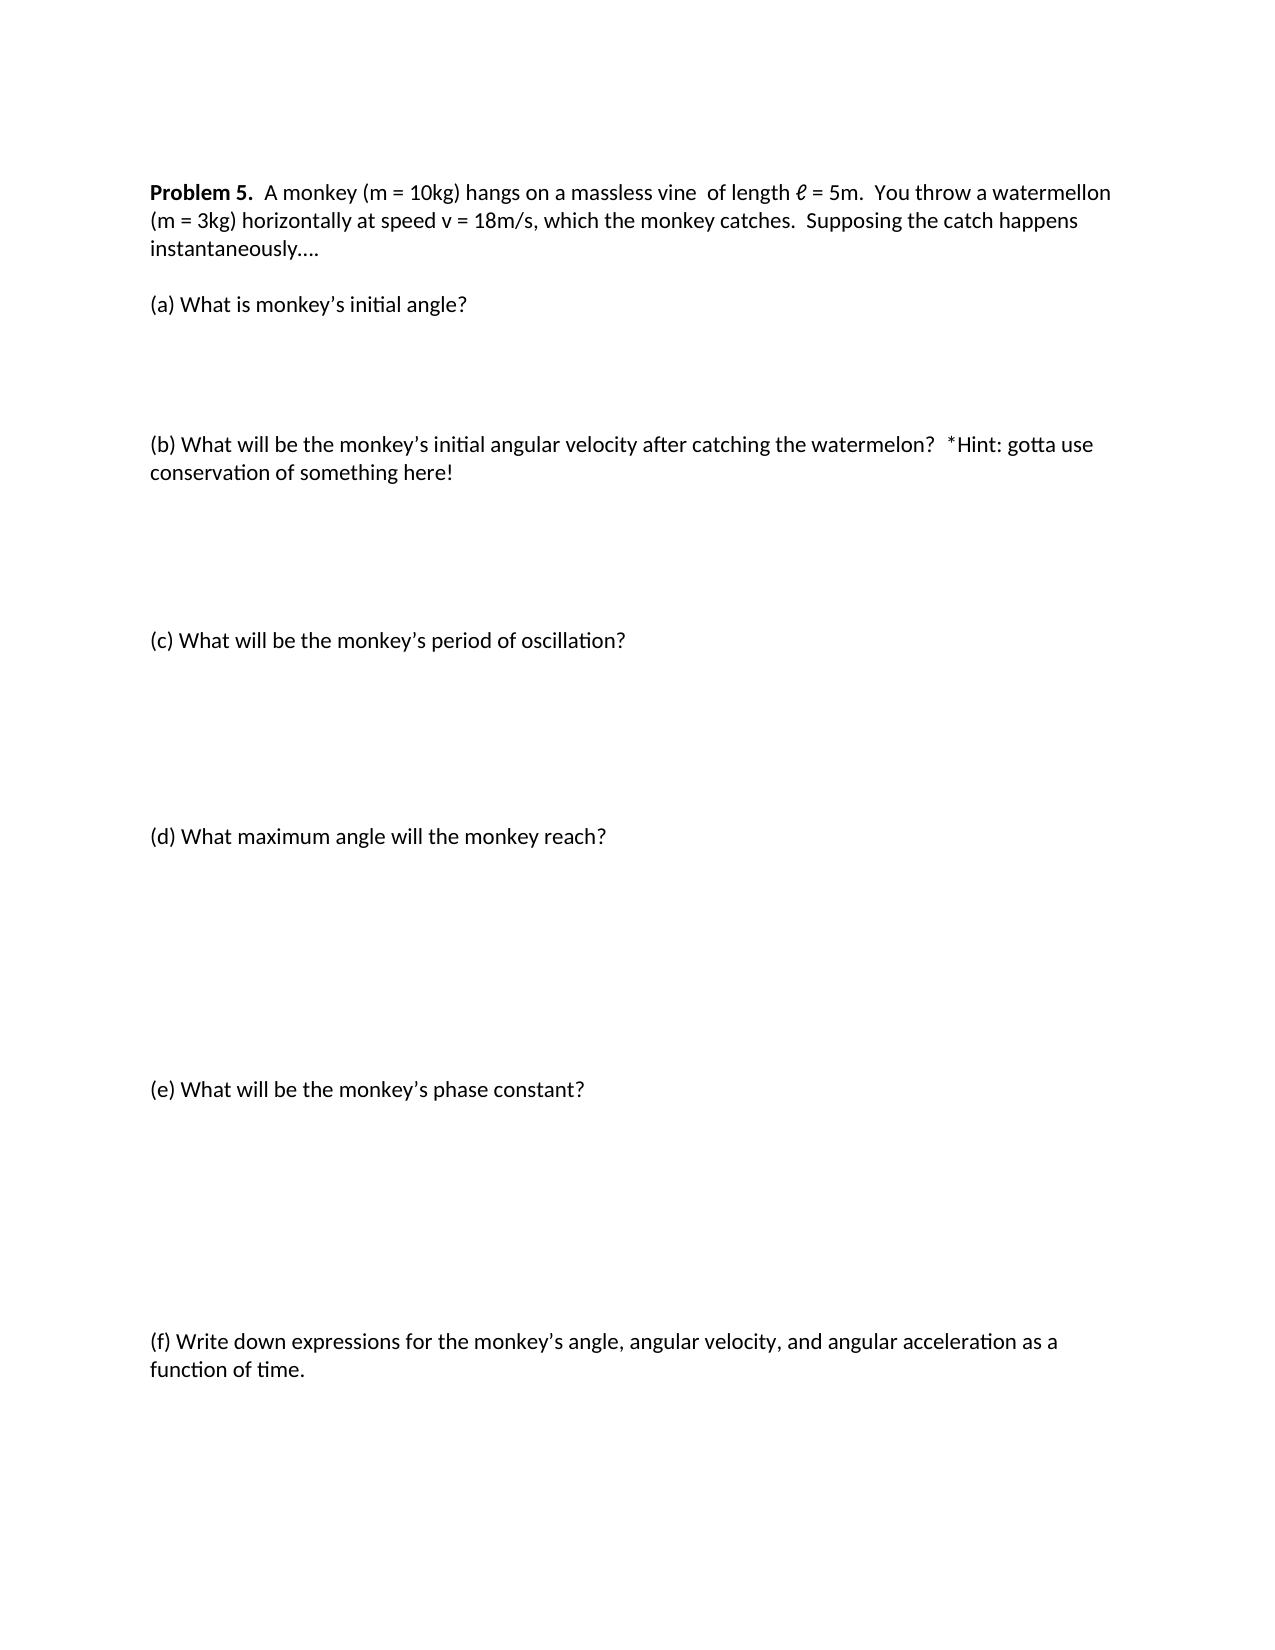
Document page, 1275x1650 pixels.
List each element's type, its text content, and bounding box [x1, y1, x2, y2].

text (a) What is monkey’s initial angle? [150, 290, 1125, 318]
text (e) What will be the monkey’s phase constant? [150, 1075, 1125, 1103]
text (c) What will be the monkey’s period of oscillation? [150, 626, 1125, 654]
text Problem 5. A monkey (m = 10kg) hangs on a massless vine of length ℓ = 5m. You throw a watermellon (m = 3kg) horizontally at speed v = 18m/s, which the monkey catches. Supposing the catch happens instantaneously…. [150, 178, 1125, 262]
text (b) What will be the monkey’s initial angular velocity after catching the watermelon? *Hint: gotta use conservation of something here! [150, 430, 1125, 486]
text (f) Write down expressions for the monkey’s angle, angular velocity, and angular acceleration as a function of time. [150, 1327, 1125, 1383]
text (d) What maximum angle will the monkey reach? [150, 822, 1125, 851]
